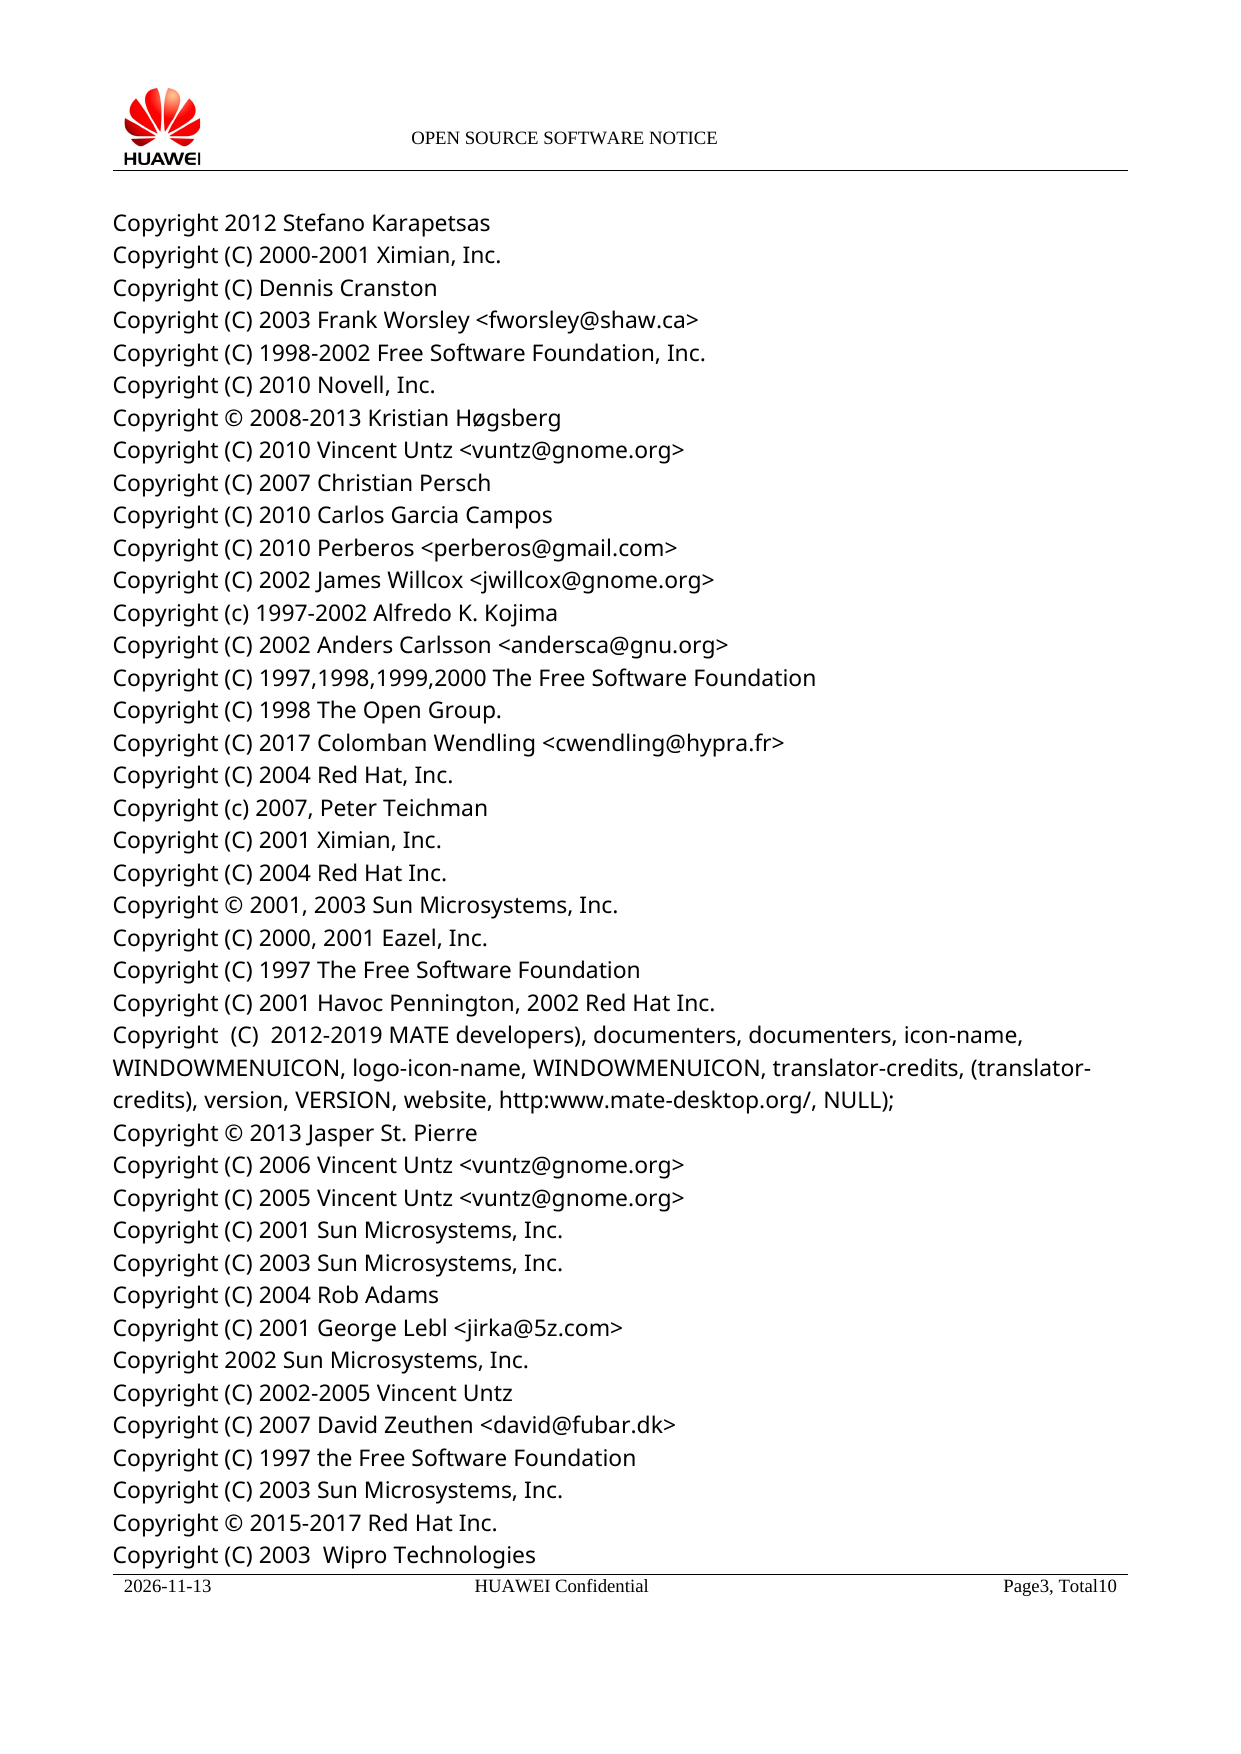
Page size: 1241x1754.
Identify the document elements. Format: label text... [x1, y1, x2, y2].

picture [124, 88, 201, 165]
